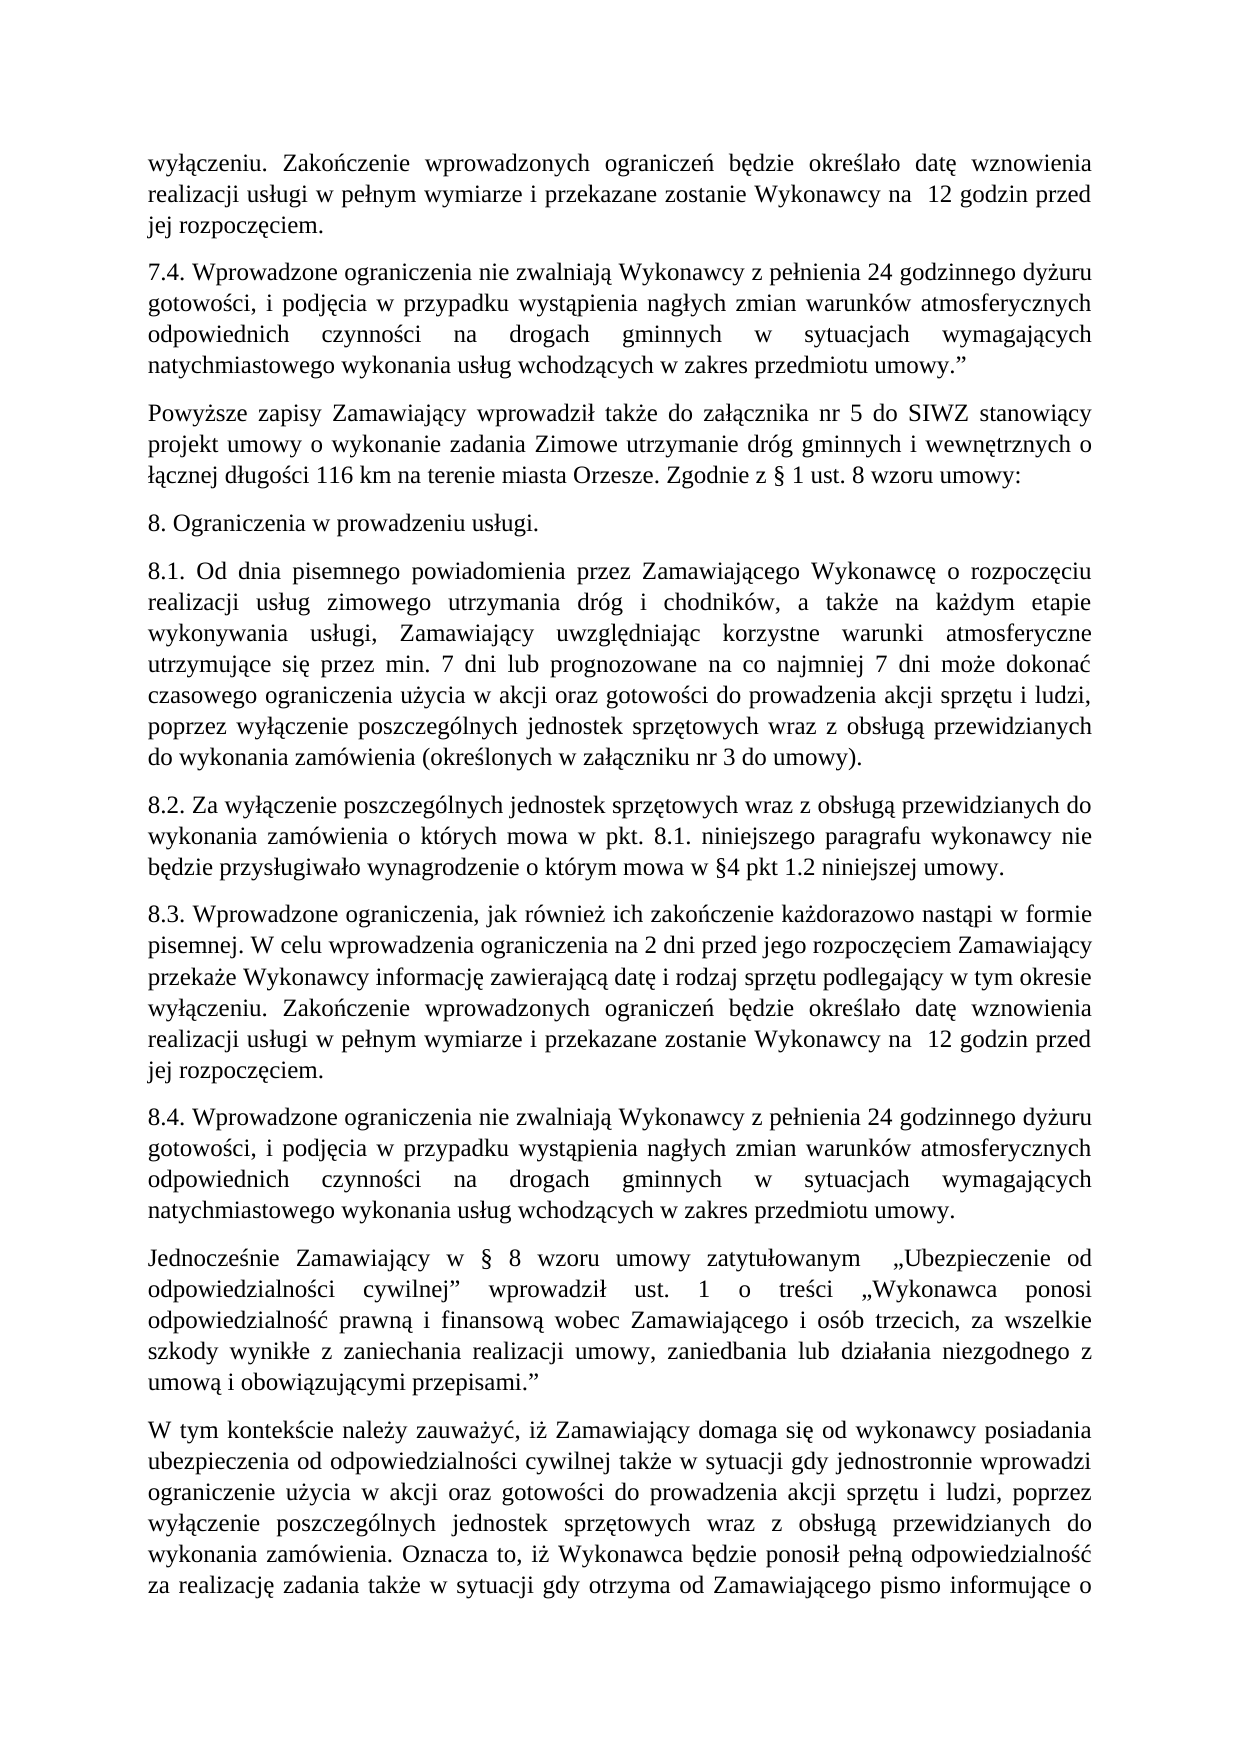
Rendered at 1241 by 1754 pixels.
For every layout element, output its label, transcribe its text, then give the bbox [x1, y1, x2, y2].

text Powyższe zapisy Zamawiający wprowadził także do załącznika nr 5 do SIWZ stanowiący projekt umowy o wykonanie zadania Zimowe utrzymanie dróg gminnych i wewnętrznych o łącznej długości 116 km na terenie miasta Orzesze. Zgodnie z § 1 ust. 8 wzoru umowy: [148, 398, 1093, 489]
text 7.4. Wprowadzone ograniczenia nie zwalniają Wykonawcy z pełnienia 24 godzinnego dyżuru gotowości, i podjęcia w przypadku wystąpienia nagłych zmian warunków atmosferycznych odpowiednich czynności na drogach gminnych w sytuacjach wymagających natychmiastowego wykonania usług wchodzących w zakres przedmiotu umowy.” [148, 257, 1093, 379]
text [148, 1415, 1093, 1599]
text 8. Ograniczenia w prowadzeniu usługi. [148, 508, 1093, 537]
text 8.2. Za wyłączenie poszczególnych jednostek sprzętowych wraz z obsługą przewidzianych do wykonania zamówienia o których mowa w pkt. 8.1. niniejszego paragrafu wykonawcy nie będzie przysługiwało wynagrodzenie o którym mowa w §4 pkt 1.2 niniejszej umowy. [148, 790, 1093, 881]
text Jednocześnie Zamawiający w § 8 wzoru umowy zatytułowanym „Ubezpieczenie od odpowiedzialności cywilnej” wprowadził ust. 1 o treści „Wykonawca ponosi odpowiedzialność prawną i finansową wobec Zamawiającego i osób trzecich, za wszelkie szkody wynikłe z zaniechania realizacji umowy, zaniedbania lub działania niezgodnego z umową i obowiązującymi przepisami.” [148, 1243, 1093, 1396]
text 8.4. Wprowadzone ograniczenia nie zwalniają Wykonawcy z pełnienia 24 godzinnego dyżuru gotowości, i podjęcia w przypadku wystąpienia nagłych zmian warunków atmosferycznych odpowiednich czynności na drogach gminnych w sytuacjach wymagających natychmiastowego wykonania usług wchodzących w zakres przedmiotu umowy. [148, 1102, 1093, 1224]
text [148, 148, 1093, 238]
text 8.3. Wprowadzone ograniczenia, jak również ich zakończenie każdorazowo nastąpi w formie pisemnej. W celu wprowadzenia ograniczenia na 2 dni przed jego rozpoczęciem Zamawiający przekaże Wykonawcy informację zawierającą datę i rodzaj sprzętu podlegający w tym okresie wyłączeniu. Zakończenie wprowadzonych ograniczeń będzie określało datę wznowienia realizacji usługi w pełnym wymiarze i przekazane zostanie Wykonawcy na 12 godzin przed jej rozpoczęciem. [148, 899, 1093, 1083]
text 8.1. Od dnia pisemnego powiadomienia przez Zamawiającego Wykonawcę o rozpoczęciu realizacji usług zimowego utrzymania dróg i chodników, a także na każdym etapie wykonywania usługi, Zamawiający uwzględniając korzystne warunki atmosferyczne utrzymujące się przez min. 7 dni lub prognozowane na co najmniej 7 dni może dokonać czasowego ograniczenia użycia w akcji oraz gotowości do prowadzenia akcji sprzętu i ludzi, poprzez wyłączenie poszczególnych jednostek sprzętowych wraz z obsługą przewidzianych do wykonania zamówienia (określonych w załączniku nr 3 do umowy). [148, 556, 1093, 771]
